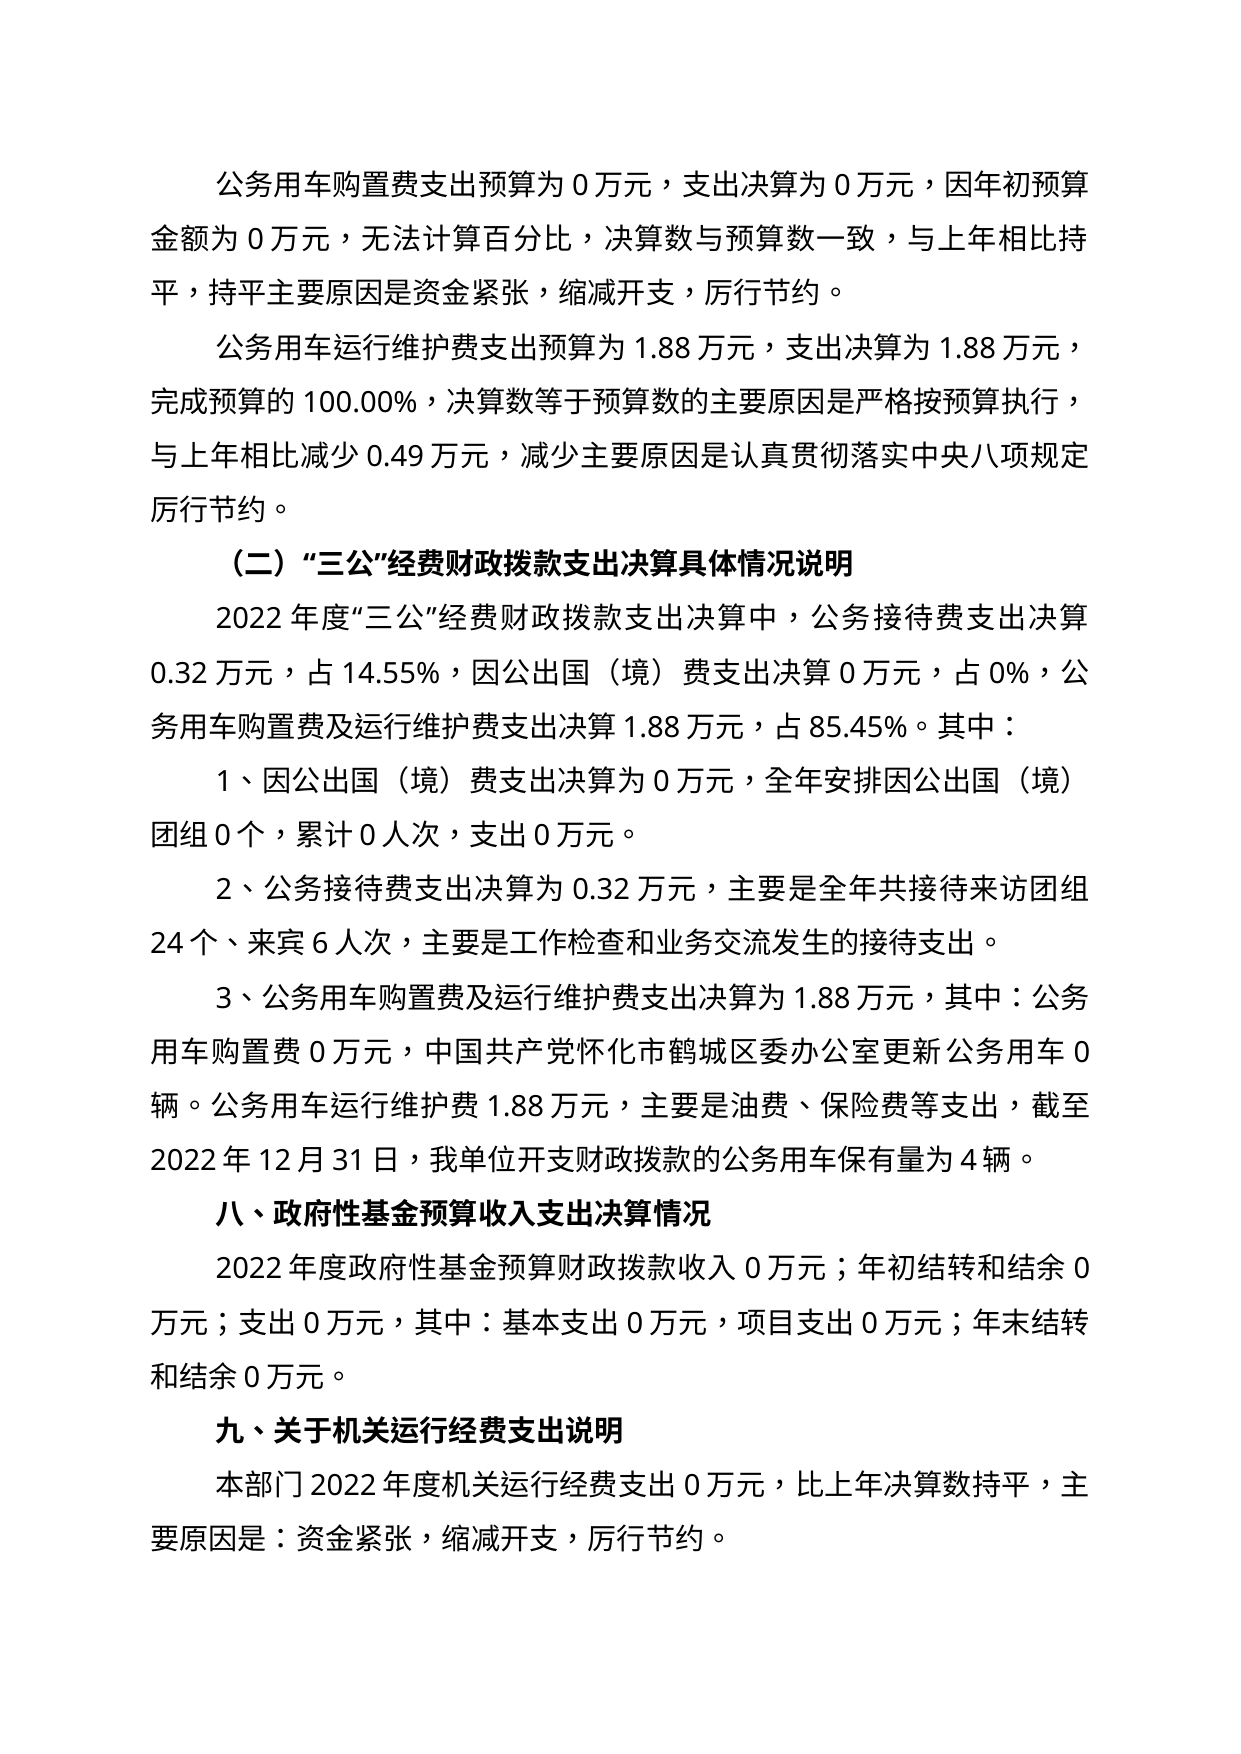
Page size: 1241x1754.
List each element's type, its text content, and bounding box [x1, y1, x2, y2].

text 2、公务接待费支出决算为0.32万元，主要是全年共接待来访团组24个、来宾6人次，主要是工作检查和业务交流发生的接待支出。 [150, 854, 1090, 962]
text 八、政府性基金预算收入支出决算情况 [150, 1179, 1090, 1233]
text 1、因公出国（境）费支出决算为0万元，全年安排因公出国（境）团组0个，累计0人次，支出0万元。 [150, 746, 1090, 854]
text 2022年度“三公”经费财政拨款支出决算中，公务接待费支出决算0.32万元，占14.55%，因公出国（境）费支出决算0万元，占0%，公务用车购置费及运行维护费支出决算1.88万元，占85.45%。其中： [150, 583, 1090, 746]
text 公务用车运行维护费支出预算为1.88万元，支出决算为1.88万元，完成预算的100.00%，决算数等于预算数的主要原因是严格按预算执行，与上年相比减少0.49万元，减少主要原因是认真贯彻落实中央八项规定厉行节约。 [150, 312, 1090, 529]
text 3、公务用车购置费及运行维护费支出决算为1.88万元，其中：公务用车购置费0万元，中国共产党怀化市鹤城区委办公室更新公务用车0辆。公务用车运行维护费1.88万元，主要是油费、保险费等支出，截至2022年12月31日，我单位开支财政拨款的公务用车保有量为4辆。 [150, 962, 1090, 1179]
text 九、关于机关运行经费支出说明 [150, 1396, 1090, 1450]
text 本部门2022年度机关运行经费支出0万元，比上年决算数持平，主要原因是：资金紧张，缩减开支，厉行节约。 [150, 1450, 1090, 1558]
text （二）“三公”经费财政拨款支出决算具体情况说明 [150, 529, 1090, 583]
text 公务用车购置费支出预算为0万元，支出决算为0万元，因年初预算金额为0万元，无法计算百分比，决算数与预算数一致，与上年相比持平，持平主要原因是资金紧张，缩减开支，厉行节约。 [150, 150, 1090, 312]
text 2022年度政府性基金预算财政拨款收入0万元；年初结转和结余0万元；支出0万元，其中：基本支出0万元，项目支出0万元；年末结转和结余0万元。 [150, 1233, 1090, 1396]
